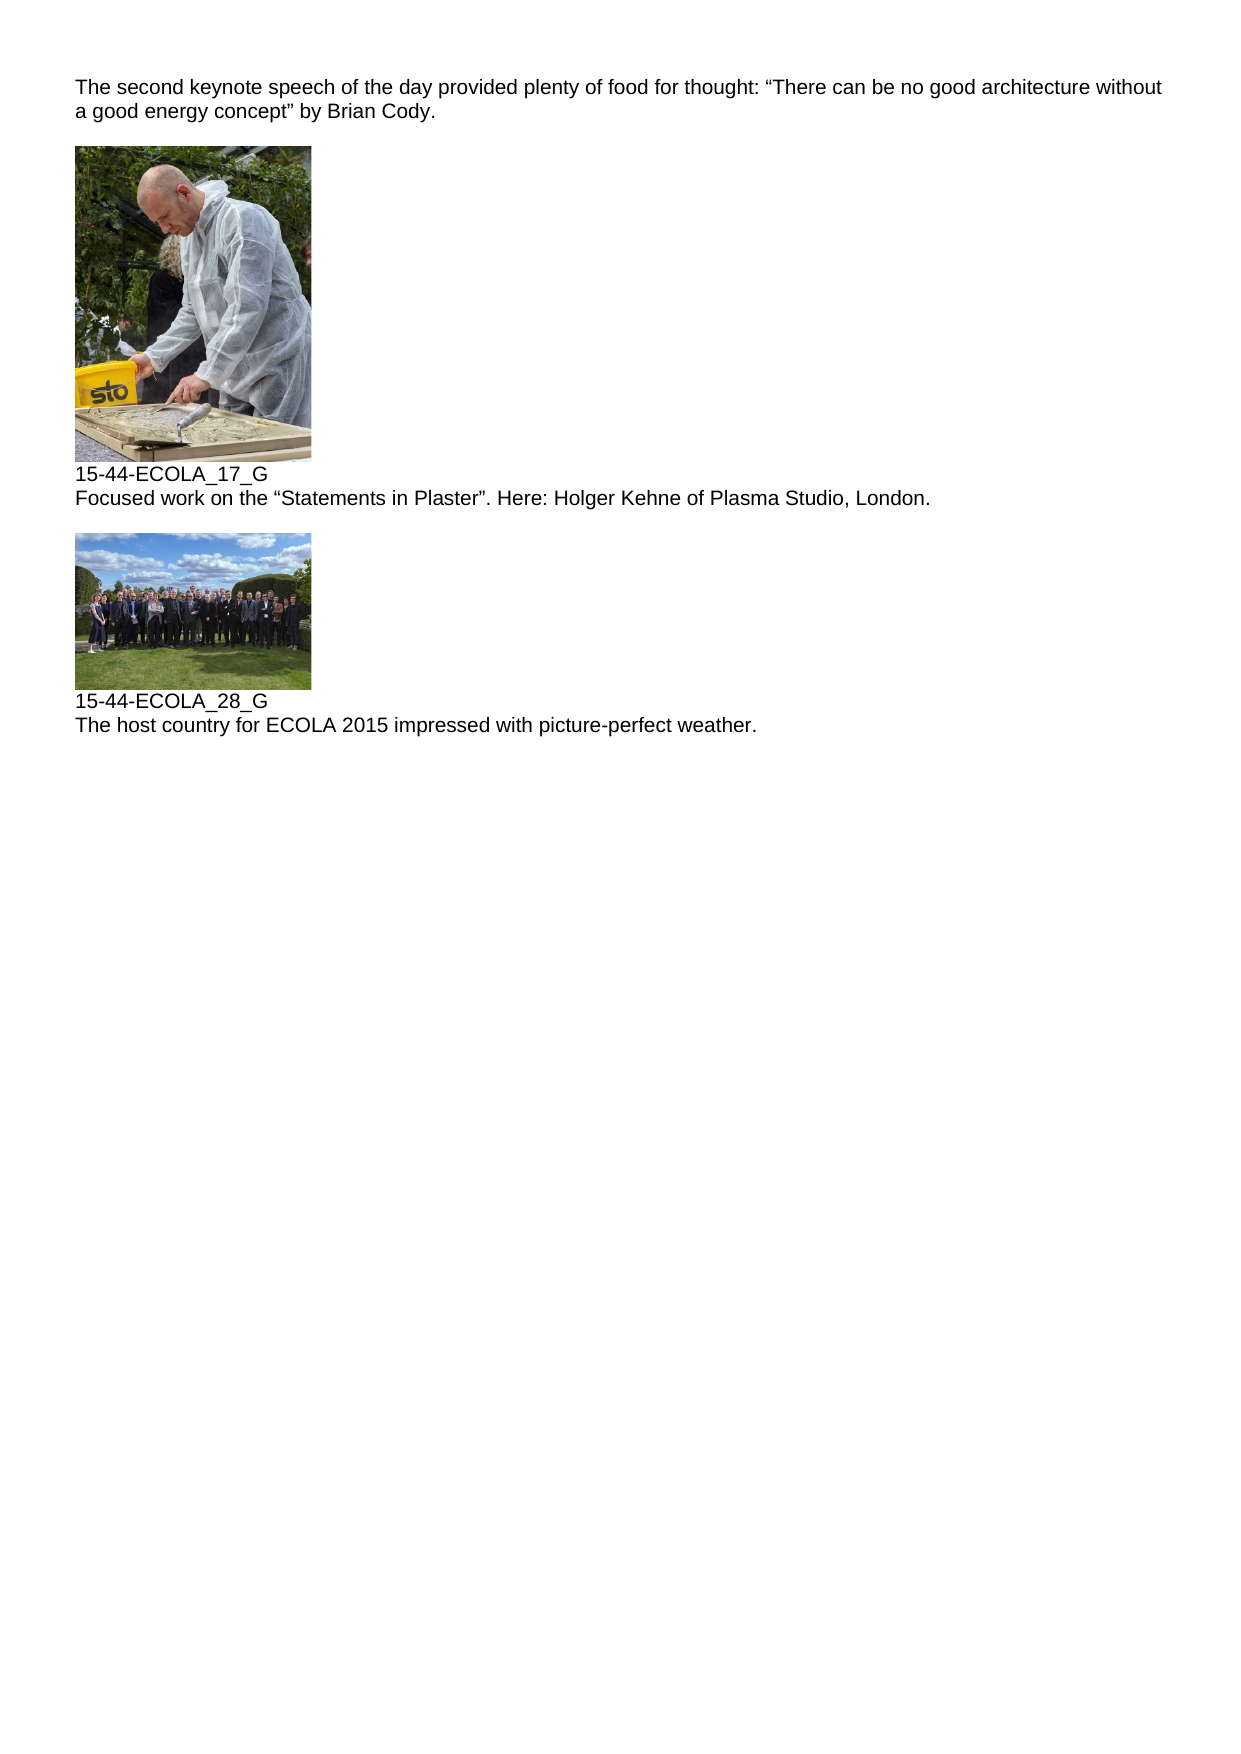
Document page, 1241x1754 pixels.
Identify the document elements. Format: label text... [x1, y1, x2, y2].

text The host country for ECOLA 2015 impressed with picture-perfect weather. [75, 713, 1165, 737]
text The second keynote speech of the day provided plenty of food for thought: “There can be no good architecture without a good energy concept” by Brian Cody. [75, 75, 1165, 123]
picture [75, 533, 312, 690]
text 15-44-ECOLA_28_G [75, 689, 1165, 713]
text 15-44-ECOLA_17_G [75, 462, 1165, 486]
text Focused work on the “Statements in Plaster”. Here: Holger Kehne of Plasma Studio, London. [75, 486, 1165, 509]
picture [75, 146, 312, 462]
